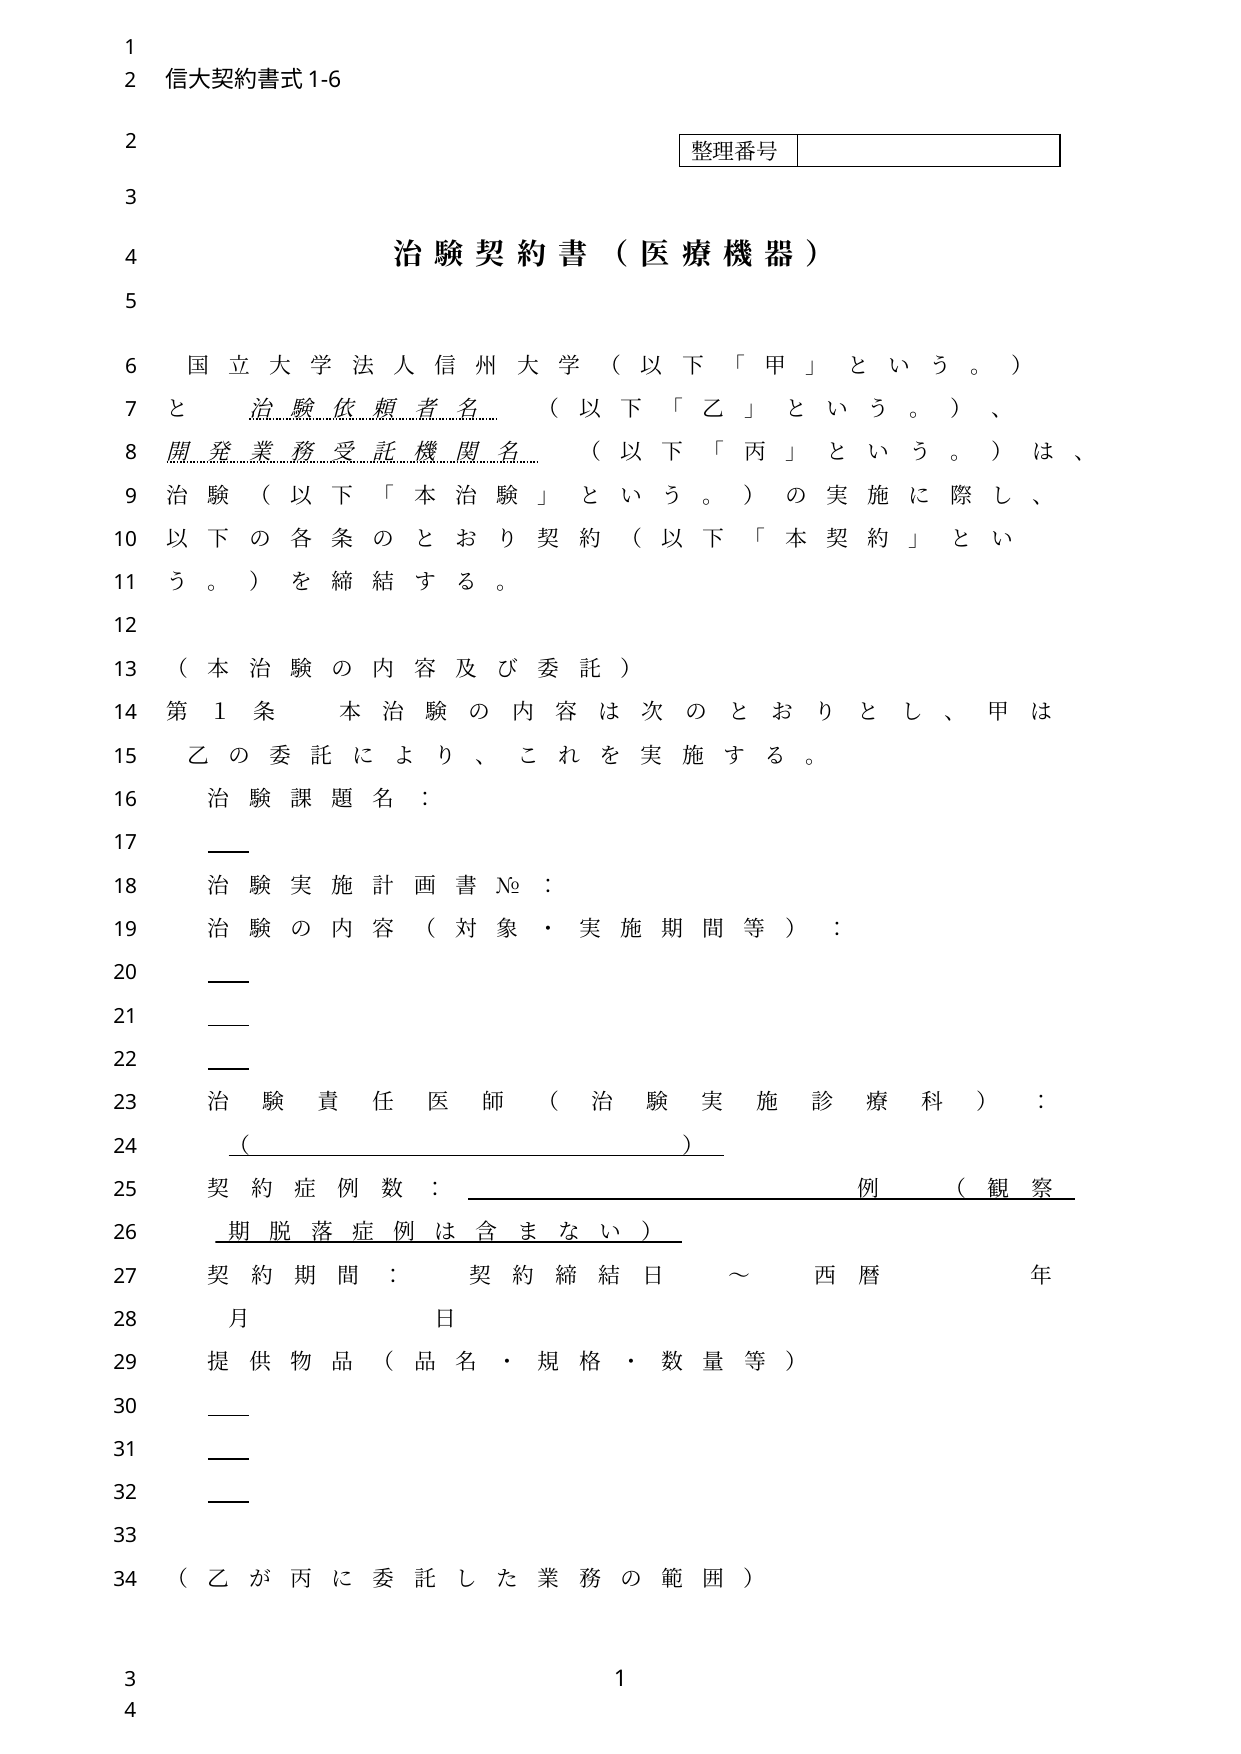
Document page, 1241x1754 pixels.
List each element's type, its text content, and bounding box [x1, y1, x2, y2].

text 国立大学法人信州大学（以下「甲」という。） と 治験依頼者名 （以下「乙」という。）、 開発業務受託機関名 （以下「丙」という。）は、治験（以下「本治験」という。）の実施に際し、以下の各条のとおり契約（以下「本契約」という。）を締結する。 [166, 342, 1074, 602]
text 提供物品（品名・規格・数量等） [196, 1339, 1073, 1382]
text （乙が丙に委託した業務の範囲） [166, 1555, 1074, 1599]
table_header [798, 135, 1059, 166]
text 第１条 本治験の内容は次のとおりとし、甲は乙の委託により、これを実施する。 [166, 689, 1073, 775]
text 治験の内容（対象・実施期間等）： [196, 905, 1073, 949]
text 治験実施計画書№： [196, 862, 1073, 905]
text 契約期間： 契約締結日 ～ 西暦 年 月 日 [196, 1252, 1073, 1339]
table_header 整理番号 [680, 135, 797, 166]
text 治験課題名： [196, 775, 1073, 819]
text （本治験の内容及び委託） [166, 645, 1074, 689]
text 契約症例数： 例 （観察期脱落症例は含まない） [196, 1165, 1073, 1252]
text 治験契約書（医療機器） [166, 230, 1074, 274]
text 治験責任医師（治験実施診療科）： （ ） [196, 1079, 1073, 1165]
